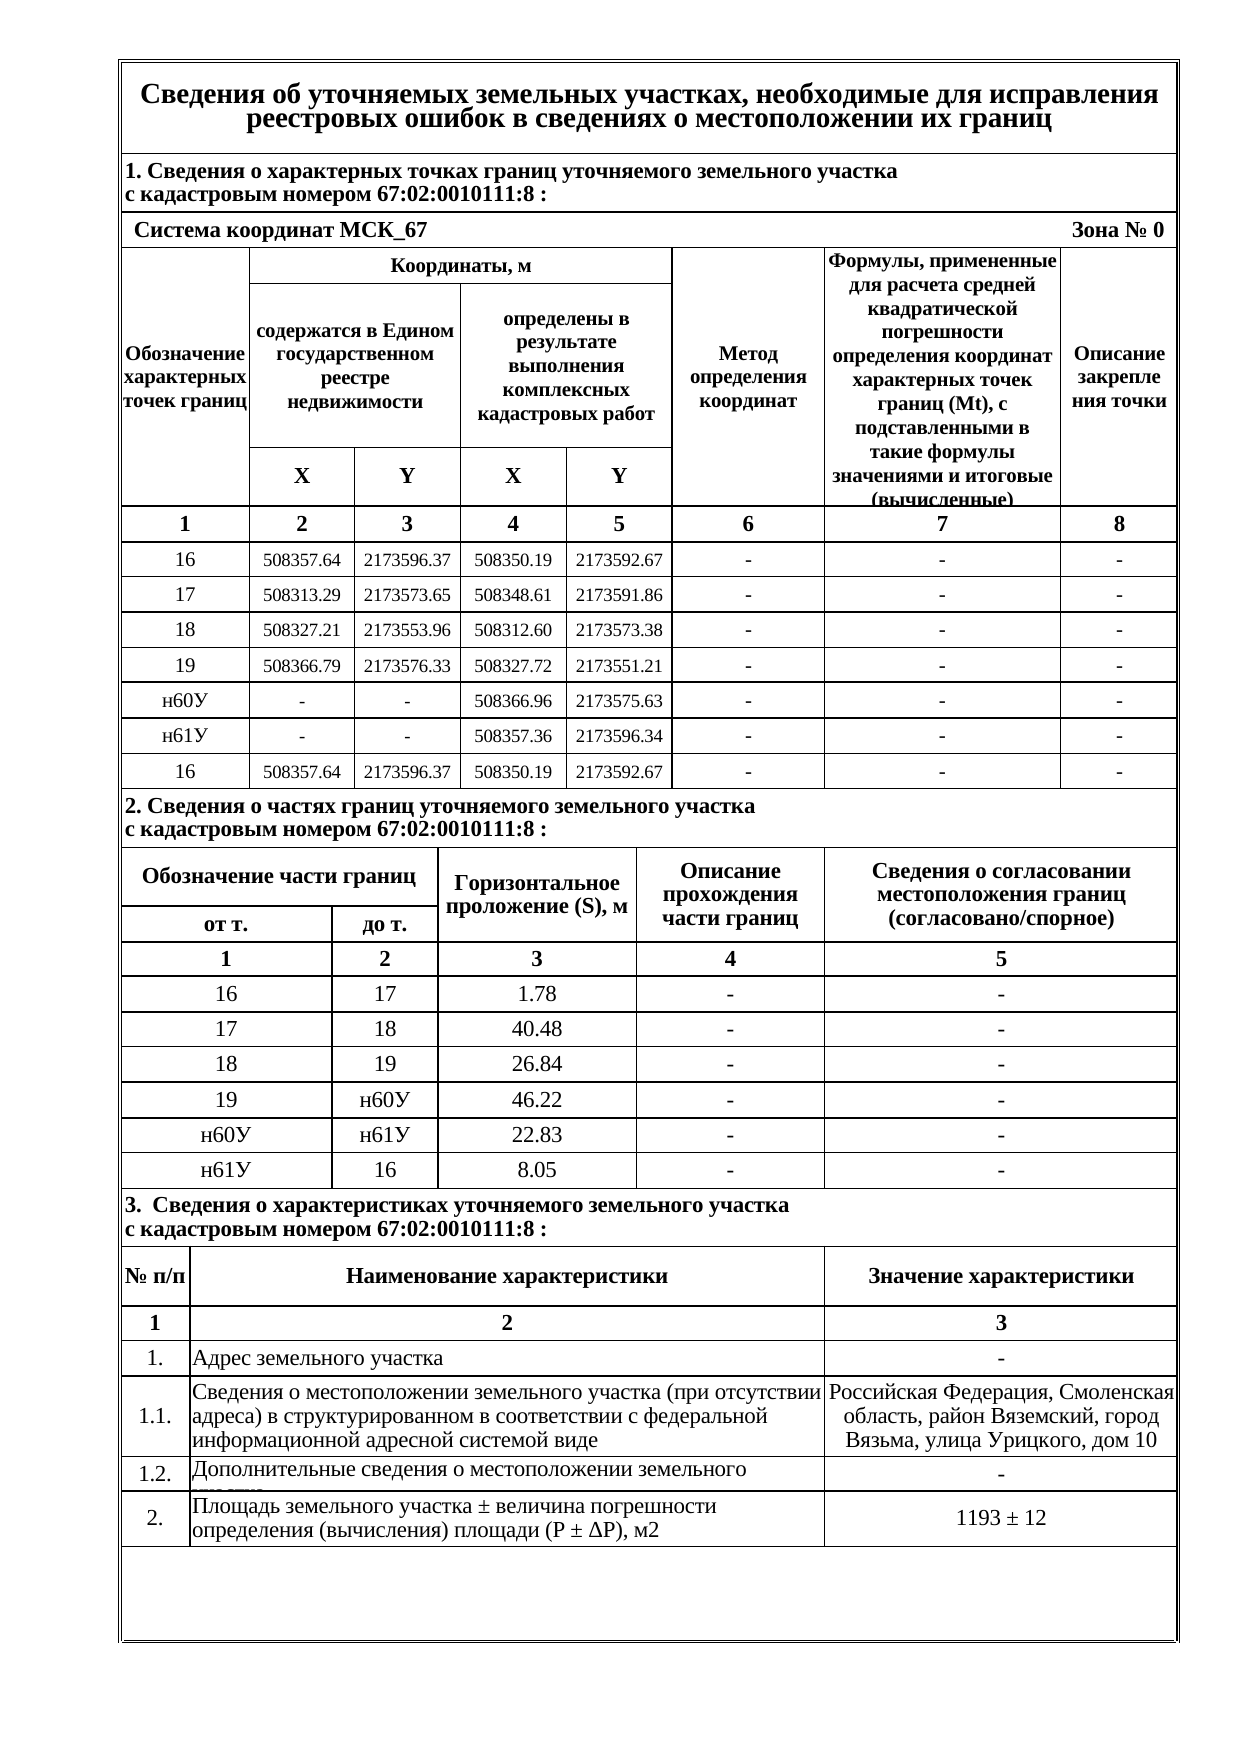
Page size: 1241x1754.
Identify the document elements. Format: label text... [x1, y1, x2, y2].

table_cell - [355, 719, 460, 753]
table_cell Сведения о согласовании местоположения границ (согласовано/спорное) [825, 848, 1176, 941]
table_cell 1. Сведения о характерных точках границ уточняемого земельного участка с кадастровым номером 67:02:0010111:8 : [122, 154, 1176, 211]
table_cell 8 [1061, 507, 1176, 541]
table_cell [814, 213, 824, 247]
table_cell - [673, 719, 824, 753]
table_cell 508357.64 [250, 543, 354, 576]
table_cell 508366.79 [250, 648, 354, 681]
table_cell Описание прохождения части границ [637, 848, 824, 941]
table_cell [122, 213, 132, 247]
table_cell 508357.64 [250, 754, 354, 787]
table_cell Значение характеристики [825, 1247, 1176, 1305]
table_cell - [825, 543, 1060, 576]
table_cell 18 [122, 1047, 331, 1081]
table_cell н61У [333, 1119, 437, 1152]
table_cell 22.83 [439, 1119, 636, 1152]
table_cell 508350.19 [461, 543, 566, 576]
table_cell - [1061, 683, 1176, 717]
table_cell 4 [637, 943, 824, 975]
table_cell - [1061, 719, 1176, 753]
table_cell Система координат МСК_67 [132, 213, 814, 247]
table_cell 1 [122, 507, 249, 541]
table_cell 1.2. [122, 1457, 189, 1490]
table_cell н60У [122, 683, 249, 717]
table_cell до т. [333, 907, 437, 941]
table_cell 3 [439, 943, 636, 975]
table_cell 2173553.96 [355, 613, 460, 647]
table_cell 508313.29 [250, 577, 354, 611]
table_cell Y [567, 448, 671, 505]
table_cell определены в результате выполнения комплексных кадастровых работ [461, 284, 671, 447]
table_cell - [825, 719, 1060, 753]
table_cell 19 [122, 1083, 331, 1117]
table_cell 16 [122, 977, 331, 1011]
table_cell 6 [673, 507, 824, 541]
table_cell 7 [825, 507, 1060, 541]
table_cell - [637, 1153, 824, 1187]
table_cell 16 [122, 543, 249, 576]
table_cell Адрес земельного участка [191, 1341, 824, 1375]
table_cell 1193 ± 12 [825, 1492, 1176, 1546]
table_cell - [673, 613, 824, 647]
table_cell 17 [333, 977, 437, 1011]
table_cell - [355, 683, 460, 717]
table_cell 2173596.34 [567, 719, 671, 753]
table_cell 2173592.67 [567, 543, 671, 576]
table_cell содержатся в Едином государственном реестре недвижимости [250, 284, 460, 447]
table_cell Формулы, примененные для расчета средней квадратической погрешности определения координат характерных точек границ (Mt), с подставленными в такие формулы значениями и итоговые (вычисленные) значения Mt, м [825, 248, 1060, 505]
table_cell 508312.60 [461, 613, 566, 647]
table_cell 1.78 [439, 977, 636, 1011]
table_cell 2173596.37 [355, 543, 460, 576]
table_cell Сведения о местоположении земельного участка (при отсутствии адреса) в структурированном в соответствии с федеральной информационной адресной системой виде [191, 1377, 824, 1456]
table_cell 2173591.86 [567, 577, 671, 611]
table_cell Y [355, 448, 460, 505]
table_cell Наименование характеристики [191, 1247, 824, 1305]
table_cell н60У [333, 1083, 437, 1117]
table_cell Горизонтальное проложение (S), м [439, 848, 636, 941]
table_cell - [637, 1119, 824, 1152]
table_cell 2173592.67 [567, 754, 671, 787]
table_cell X [461, 448, 566, 505]
table_cell Российская Федерация, Смоленская область, район Вяземский, город Вязьма, улица Урицкого, дом 10 [825, 1377, 1176, 1456]
table_cell 2173596.37 [355, 754, 460, 787]
table_cell 3. Сведения о характеристиках уточняемого земельного участка с кадастровым номером 67:02:0010111:8 : [122, 1189, 1176, 1246]
table_cell Координаты, м [250, 248, 671, 283]
table_cell - [825, 1013, 1176, 1046]
table_cell Зона № 0 [824, 213, 1166, 247]
table_cell - [1061, 577, 1176, 611]
table_cell - [673, 577, 824, 611]
table_cell - [825, 648, 1060, 681]
table_cell н60У [122, 1119, 331, 1152]
table_cell - [250, 719, 354, 753]
table_cell - [825, 754, 1060, 787]
table_cell 508350.19 [461, 754, 566, 787]
table_cell - [825, 1047, 1176, 1081]
table_cell - [825, 613, 1060, 647]
table_cell - [825, 1457, 1176, 1490]
table_cell 2 [250, 507, 354, 541]
table_cell Обозначение характерных точек границ [122, 248, 249, 505]
table_cell 508327.72 [461, 648, 566, 681]
table_cell 508327.21 [250, 613, 354, 647]
table_cell - [637, 1013, 824, 1046]
table_cell 508366.96 [461, 683, 566, 717]
table_cell 17 [122, 1013, 331, 1046]
table_cell 2173551.21 [567, 648, 671, 681]
table_cell Описание закрепле ния точки [1061, 248, 1176, 505]
table_cell [1166, 213, 1176, 247]
table_cell Сведения об уточняемых земельных участках, необходимые для исправления реестровых ошибок в сведениях о местоположении их границ [122, 63, 1176, 153]
table_cell - [825, 1341, 1176, 1375]
table_cell 3 [355, 507, 460, 541]
table_cell 18 [333, 1013, 437, 1046]
table_cell н61У [122, 1153, 331, 1187]
table_cell 2173573.38 [567, 613, 671, 647]
table_cell 18 [122, 613, 249, 647]
table_cell [122, 1547, 1176, 1639]
table_cell - [637, 1083, 824, 1117]
table_cell - [825, 1153, 1176, 1187]
table_cell 16 [122, 754, 249, 787]
table_cell - [825, 577, 1060, 611]
table_cell от т. [122, 907, 331, 941]
table_cell 2. Сведения о частях границ уточняемого земельного участка с кадастровым номером 67:02:0010111:8 : [122, 789, 1176, 847]
table_cell [120, 1640, 1178, 1687]
table_cell Метод определения координат [673, 248, 824, 505]
table_cell 1. [122, 1341, 189, 1375]
table_cell 19 [333, 1047, 437, 1081]
table_cell 508348.61 [461, 577, 566, 611]
table_cell - [825, 683, 1060, 717]
table_cell 1 [122, 1307, 189, 1339]
table_cell - [1061, 543, 1176, 576]
table_cell Дополнительные сведения о местоположении земельного участка [191, 1457, 824, 1490]
table_cell 1 [122, 943, 331, 975]
table_cell 46.22 [439, 1083, 636, 1117]
table_cell 1.1. [122, 1377, 189, 1456]
table_cell - [637, 977, 824, 1011]
table_cell 2. [122, 1492, 189, 1546]
table_cell 5 [825, 943, 1176, 975]
table_cell 508357.36 [461, 719, 566, 753]
table_cell - [673, 754, 824, 787]
table_cell Площадь земельного участка ± величина погрешности определения (вычисления) площади (Р ± ΔР), м2 [191, 1492, 824, 1546]
table_cell - [825, 1083, 1176, 1117]
table_cell Обозначение части границ [122, 848, 437, 905]
table_cell 4 [461, 507, 566, 541]
table_cell 2173575.63 [567, 683, 671, 717]
table_cell 5 [567, 507, 671, 541]
table_cell - [673, 648, 824, 681]
table_cell X [250, 448, 354, 505]
table_cell - [673, 683, 824, 717]
table_cell 40.48 [439, 1013, 636, 1046]
table_cell 26.84 [439, 1047, 636, 1081]
table_cell 2 [191, 1307, 824, 1339]
table_cell - [1061, 754, 1176, 787]
table_cell - [1061, 613, 1176, 647]
table_cell 8.05 [439, 1153, 636, 1187]
table_cell 2 [333, 943, 437, 975]
table_cell - [673, 543, 824, 576]
table_cell № п/п [122, 1247, 189, 1305]
table_cell - [825, 977, 1176, 1011]
table_cell 16 [333, 1153, 437, 1187]
table_cell 17 [122, 577, 249, 611]
table_cell 2173576.33 [355, 648, 460, 681]
table_cell н61У [122, 719, 249, 753]
table_cell 3 [825, 1307, 1176, 1339]
table_cell 2173573.65 [355, 577, 460, 611]
table_cell - [250, 683, 354, 717]
table_cell - [637, 1047, 824, 1081]
table_cell 19 [122, 648, 249, 681]
table_cell - [1061, 648, 1176, 681]
table_cell - [825, 1119, 1176, 1152]
